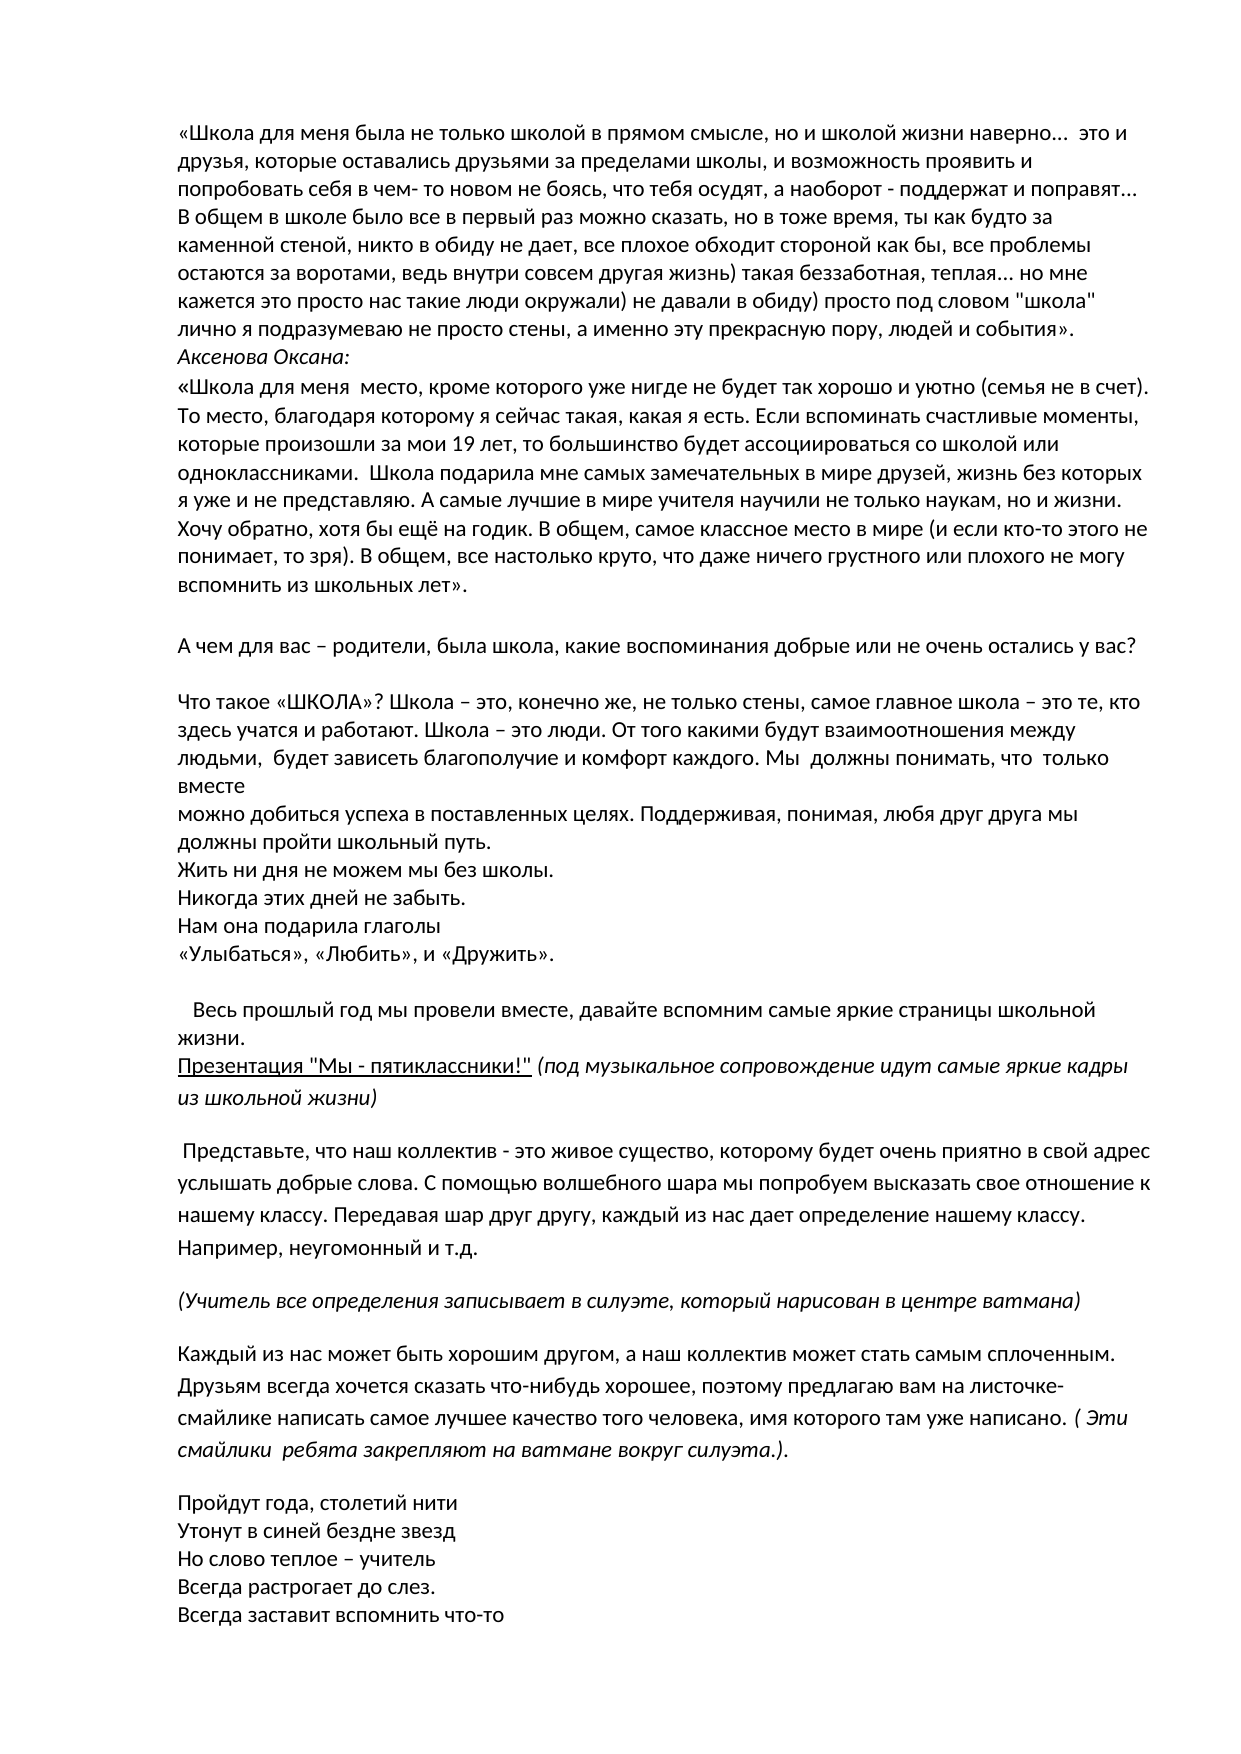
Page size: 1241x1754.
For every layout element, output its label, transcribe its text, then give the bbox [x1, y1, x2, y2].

text Весь прошлый год мы провели вместе, давайте вспомним самые яркие страницы школьной жизни. [177, 995, 1152, 1051]
table_header «Школа для меня место, кроме которого уже нигде не будет так хорошо и уютно (семья не в счет). То место, благодаря которому я сейчас такая, какая я есть. Если вспоминать счастливые моменты, которые произошли за мои 19 лет, то большинство будет ассоциироваться со школой или одноклассниками. Школа подарила мне самых замечательных в мире друзей, жизнь без которых я уже и не представляю. А самые лучшие в мире учителя научили не только наукам, но и жизни. Хочу обратно, хотя бы ещё на годик. В общем, самое классное место в мире (и если кто-то этого не понимает, то зря). В общем, все настолько круто, что даже ничего грустного или плохого не могу вспомнить из школьных лет». [177, 370, 1152, 631]
text Всегда заставит вспомнить что-то [177, 1601, 1152, 1628]
text Каждый из нас может быть хорошим другом, а наш коллектив может стать самым сплоченным. Друзьям всегда хочется сказать что-нибудь хорошее, поэтому предлагаю вам на листочке-смайлике написать самое лучшее качество того человека, имя которого там уже написано. ( Эти смайлики ребята закрепляют на ватмане вокруг силуэта.). [177, 1339, 1152, 1463]
text «Улыбаться», «Любить», и «Дружить». [177, 939, 1152, 967]
text Пройдут года, столетий нити [177, 1488, 1152, 1516]
text Но слово теплое – учитель [177, 1544, 1152, 1572]
text Что такое «ШКОЛА»? Школа – это, конечно же, не только стены, самое главное школа – это те, кто здесь учатся и работают. Школа – это люди. От того какими будут взаимоотношения между людьми, будет зависеть благополучие и комфорт каждого. Мы должны понимать, что только вместе [177, 687, 1152, 799]
text (Учитель все определения записывает в силуэте, который нарисован в центре ватмана) [177, 1286, 1152, 1314]
text Представьте, что наш коллектив - это живое существо, которому будет очень приятно в свой адрес услышать добрые слова. С помощью волшебного шара мы попробуем высказать свое отношение к нашему классу. Передавая шар друг другу, каждый из нас дает определение нашему классу. Например, неугомонный и т.д. [177, 1136, 1152, 1261]
text можно добиться успеха в поставленных целях. Поддерживая, понимая, любя друг друга мы должны пройти школьный путь. [177, 799, 1152, 855]
text Нам она подарила глаголы [177, 911, 1152, 939]
text Утонут в синей бездне звезд [177, 1516, 1152, 1544]
text А чем для вас – родители, была школа, какие воспоминания добрые или не очень остались у вас? [177, 631, 1152, 659]
text Презентация "Мы - пятиклассники!" (под музыкальное сопровождение идут самые яркие кадры из школьной жизни) [177, 1051, 1152, 1111]
text Никогда этих дней не забыть. [177, 883, 1152, 911]
text «Школа для меня была не только школой в прямом смысле, но и школой жизни наверно... это и друзья, которые оставались друзьями за пределами школы, и возможность проявить и попробовать себя в чем- то новом не боясь, что тебя осудят, а наоборот - поддержат и поправят... В общем в школе было все в первый раз можно сказать, но в тоже время, ты как будто за каменной стеной, никто в обиду не дает, все плохое обходит стороной как бы, все проблемы остаются за воротами, ведь внутри совсем другая жизнь) такая беззаботная, теплая... но мне кажется это просто нас такие люди окружали) не давали в обиду) просто под словом "школа" лично я подразумеваю не просто стены, а именно эту прекрасную пору, людей и события». [177, 118, 1152, 342]
text Аксенова Оксана: [177, 342, 1152, 370]
text Жить ни дня не можем мы без школы. [177, 855, 1152, 883]
text Всегда растрогает до слез. [177, 1572, 1152, 1601]
